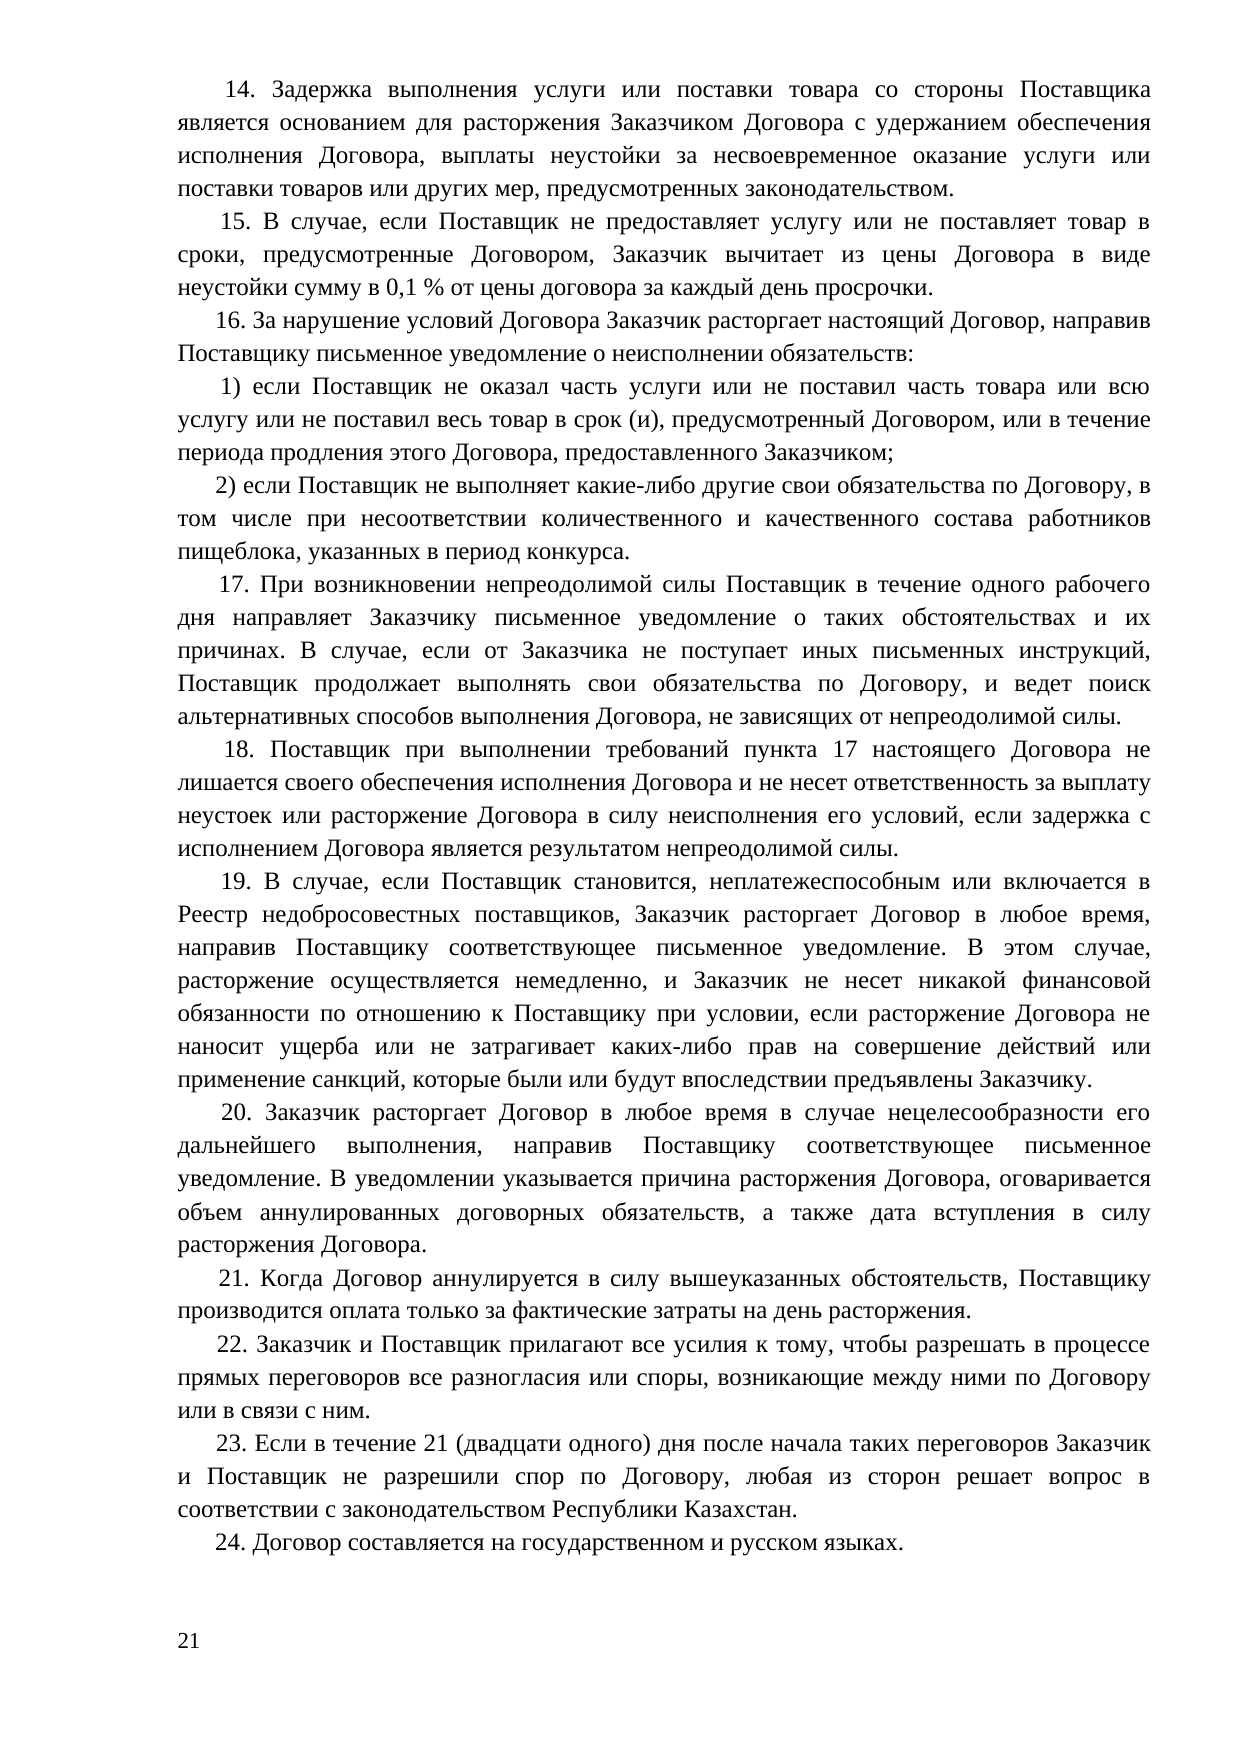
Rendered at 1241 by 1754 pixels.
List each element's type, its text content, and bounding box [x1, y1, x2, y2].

text 20. Заказчик расторгает Договор в любое время в случае нецелесообразности его дальнейшего выполнения, направив Поставщику соответствующее письменное уведомление. В уведомлении указывается причина расторжения Договора, оговаривается объем аннулированных договорных обязательств, а также дата вступления в силу расторжения Договора. [177, 1097, 1152, 1258]
text 22. Заказчик и Поставщик прилагают все усилия к тому, чтобы разрешать в процессе прямых переговоров все разногласия или споры, возникающие между ними по Договору или в связи с ним. [177, 1329, 1152, 1423]
text 14. Задержка выполнения услуги или поставки товара со стороны Поставщика является основанием для расторжения Заказчиком Договора с удержанием обеспечения исполнения Договора, выплаты неустойки за несвоевременное оказание услуги или поставки товаров или других мер, предусмотренных законодательством. [177, 74, 1152, 202]
text 19. В случае, если Поставщик становится, неплатежеспособным или включается в Реестр недобросовестных поставщиков, Заказчик расторгает Договор в любое время, направив Поставщику соответствующее письменное уведомление. В этом случае, расторжение осуществляется немедленно, и Заказчик не несет никакой финансовой обязанности по отношению к Поставщику при условии, если расторжение Договора не наносит ущерба или не затрагивает каких-либо прав на совершение действий или применение санкций, которые были или будут впоследствии предъявлены Заказчику. [177, 866, 1152, 1093]
text 2) если Поставщик не выполняет какие-либо другие свои обязательства по Договору, в том числе при несоответствии количественного и качественного состава работников пищеблока, указанных в период конкурса. [177, 470, 1152, 565]
text 18. Поставщик при выполнении требований пункта 17 настоящего Договора не лишается своего обеспечения исполнения Договора и не несет ответственность за выплату неустоек или расторжение Договора в силу неисполнения его условий, если задержка с исполнением Договора является результатом непреодолимой силы. [177, 734, 1152, 862]
text 17. При возникновении непреодолимой силы Поставщик в течение одного рабочего дня направляет Заказчику письменное уведомление о таких обстоятельствах и их причинах. В случае, если от Заказчика не поступает иных письменных инструкций, Поставщик продолжает выполнять свои обязательства по Договору, и ведет поиск альтернативных способов выполнения Договора, не зависящих от непреодолимой силы. [177, 569, 1152, 730]
text 15. В случае, если Поставщик не предоставляет услугу или не поставляет товар в сроки, предусмотренные Договором, Заказчик вычитает из цены Договора в виде неустойки сумму в 0,1 % от цены договора за каждый день просрочки. [177, 206, 1152, 301]
text 24. Договор составляется на государственном и русском языках. [177, 1527, 1152, 1556]
text 1) если Поставщик не оказал часть услуги или не поставил часть товара или всю услугу или не поставил весь товар в срок (и), предусмотренный Договором, или в течение периода продления этого Договора, предоставленного Заказчиком; [177, 371, 1152, 466]
text 21. Когда Договор аннулируется в силу вышеуказанных обстоятельств, Поставщику производится оплата только за фактические затраты на день расторжения. [177, 1263, 1152, 1324]
text 16. За нарушение условий Договора Заказчик расторгает настоящий Договор, направив Поставщику письменное уведомление о неисполнении обязательств: [177, 305, 1152, 367]
text 23. Если в течение 21 (двадцати одного) дня после начала таких переговоров Заказчик и Поставщик не разрешили спор по Договору, любая из сторон решает вопрос в соответствии с законодательством Республики Казахстан. [177, 1428, 1152, 1522]
